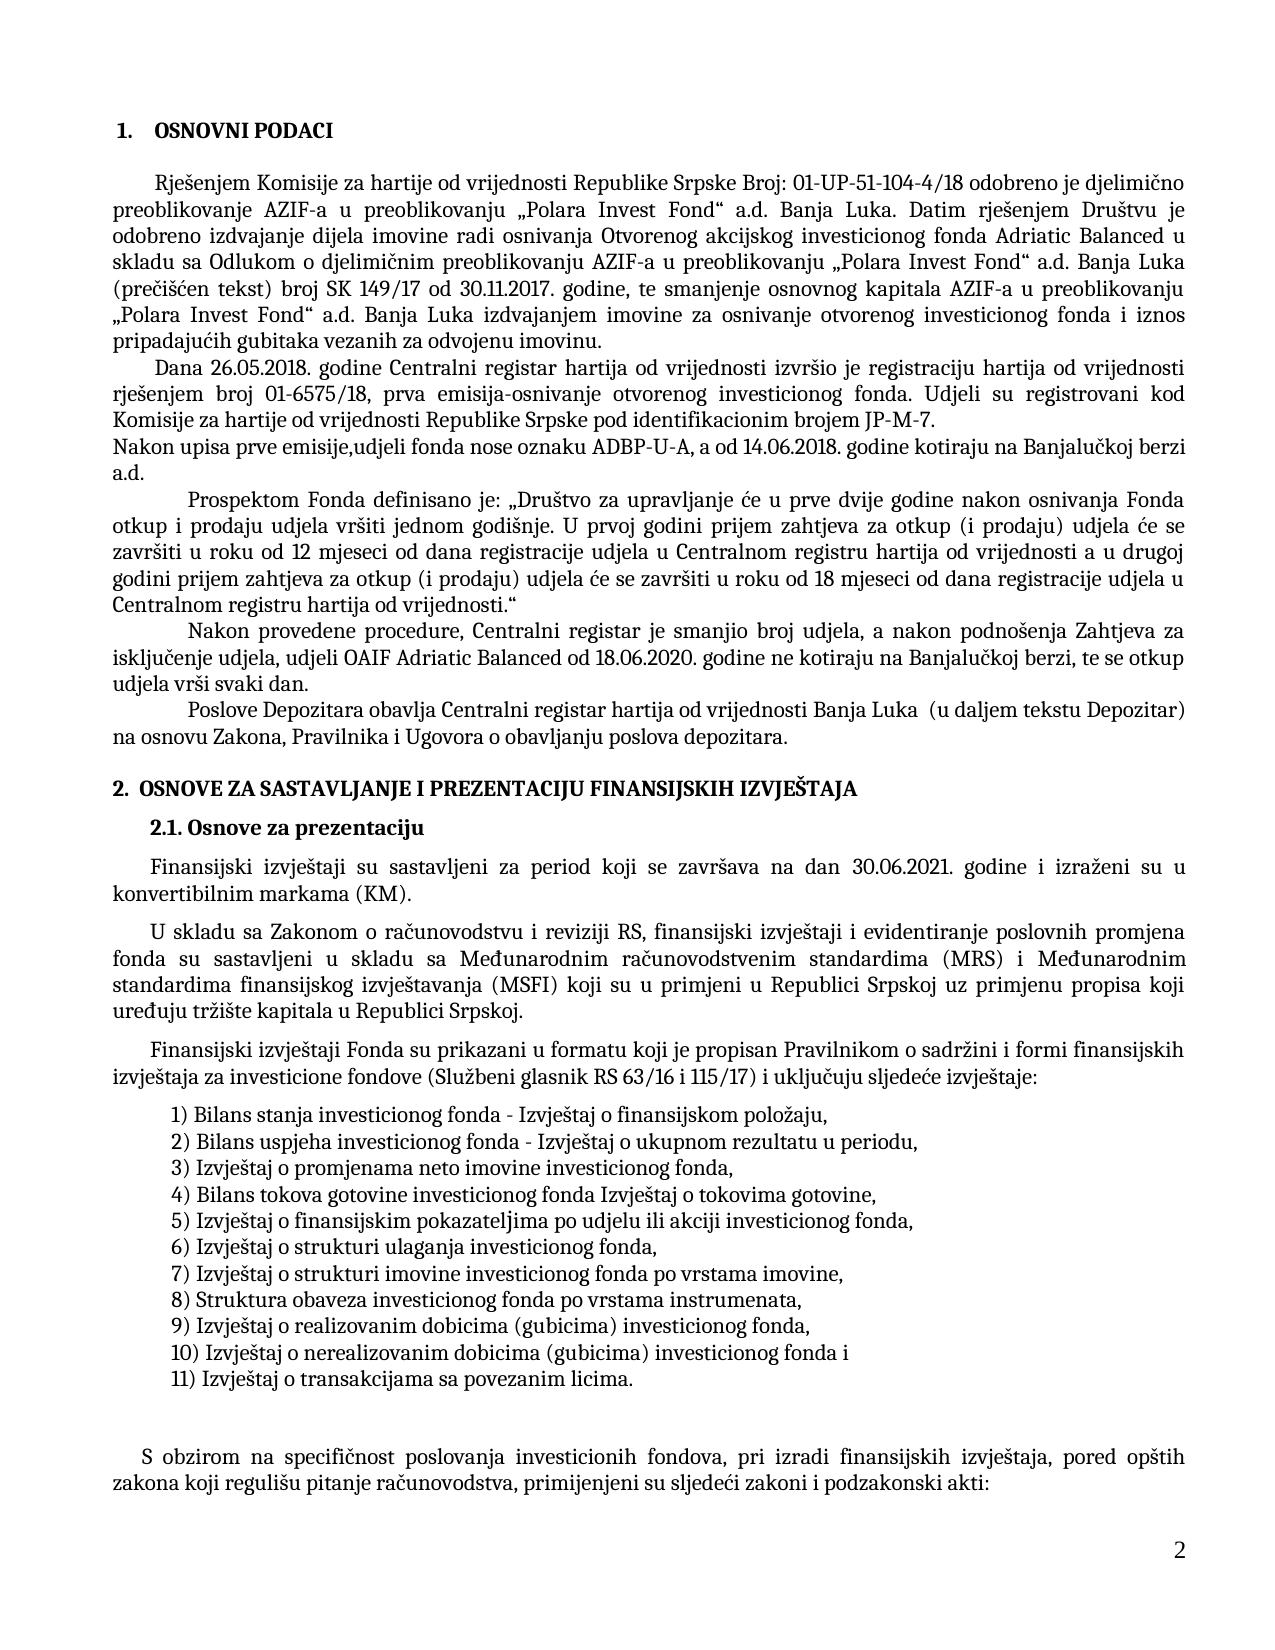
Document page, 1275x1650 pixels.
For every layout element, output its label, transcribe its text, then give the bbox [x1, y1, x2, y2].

text Poslove Depozitara obavlja Centralni registar hartija od vrijednosti Banja Luka (u daljem tekstu Depozitar) na osnovu Zakona, Pravilnika i Ugovora o obavljanju poslova depozitara. [112, 697, 1186, 750]
text 2. OSNOVE ZA SASTAVLJANJE I PREZENTACIJU FINANSIJSKIH IZVJEŠTAJA [112, 776, 1186, 803]
text Nakon provedene procedure, Centralni registar je smanjio broj udjela, a nakon podnošenja Zahtjeva za isključenje udjela, udjeli OAIF Adriatic Balanced od 18.06.2020. godine ne kotiraju na Banjalučkoj berzi, te se otkup udjela vrši svaki dan. [112, 618, 1186, 697]
text Finansijski izvještaji su sastavljeni za period koji se završava na dan 30.06.2021. godine i izraženi su u konvertibilnim markama (KM). [112, 854, 1186, 907]
text Finansijski izvještaji Fonda su prikazani u formatu koji je propisan Pravilnikom o sadržini i formi finansijskih izvještaja za investicione fondove (Službeni glasnik RS 63/16 i 115/17) i uključuju sljedeće izvještaje: [112, 1037, 1186, 1090]
text 5) Izvještaj o finansijskim pokazatelјima po udjelu ili akciji investicionog fonda, [171, 1208, 1186, 1234]
text 11) Izvještaj o transakcijama sa povezanim licima. [171, 1366, 1186, 1392]
text 6) Izvještaj o strukturi ulaganja investicionog fonda, [171, 1234, 1186, 1260]
text Prospektom Fonda definisano je: „Društvo za upravljanje će u prve dvije godine nakon osnivanja Fonda otkup i prodaju udjela vršiti jednom godišnje. U prvoj godini prijem zahtjeva za otkup (i prodaju) udjela će se završiti u roku od 12 mjeseci od dana registracije udjela u Centralnom registru hartija od vrijednosti a u drugoj godini prijem zahtjeva za otkup (i prodaju) udjela će se završiti u roku od 18 mjeseci od dana registracije udjela u Centralnom registru hartija od vrijednosti.“ [112, 486, 1186, 618]
text 2.1. Osnove za prezentaciju [150, 815, 1186, 841]
text Dana 26.05.2018. godine Centralni registar hartija od vrijednosti izvršio je registraciju hartija od vrijednosti rješenjem broj 01-6575/18, prva emisija-osnivanje otvorenog investicionog fonda. Udjeli su registrovani kod Komisije za hartije od vrijednosti Republike Srpske pod identifikacionim brojem JP-M-7. [112, 354, 1186, 434]
text U skladu sa Zakonom o računovodstvu i reviziji RS, finansijski izvještaji i evidentiranje poslovnih promjena fonda su sastavljeni u skladu sa Međunarodnim računovodstvenim standardima (MRS) i Međunarodnim standardima finansijskog izvještavanja (MSFI) koji su u primjeni u Republici Srpskoj uz primjenu propisa koji uređuju tržište kapitala u Republici Srpskoj. [112, 919, 1186, 1024]
text 3) Izvještaj o promjenama neto imovine investicionog fonda, [171, 1155, 1186, 1181]
text 8) Struktura obaveza investicionog fonda po vrstama instrumenata, [171, 1287, 1186, 1313]
text 4) Bilans tokova gotovine investicionog fonda Izvještaj o tokovima gotovine, [171, 1181, 1186, 1208]
text S obzirom na specifičnost poslovanja investicionih fondova, pri izradi finansijskih izvještaja, pored opštih zakona koji regulišu pitanje računovodstva, primijenjeni su sljedeći zakoni i podzakonski akti: [112, 1443, 1186, 1496]
text 9) Izvještaj o realizovanim dobicima (gubicima) investicionog fonda, [171, 1313, 1186, 1339]
text Rješenjem Komisije za hartije od vrijednosti Republike Srpske Broj: 01-UP-51-104-4/18 odobreno je djelimično preoblikovanje AZIF-a u preoblikovanju „Polara Invest Fond“ a.d. Banja Luka. Datim rješenjem Društvu je odobreno izdvajanje dijela imovine radi osnivanja Otvorenog akcijskog investicionog fonda Adriatic Balanced u skladu sa Odlukom o djelimičnim preoblikovanju AZIF-a u preoblikovanju „Polara Invest Fond“ a.d. Banja Luka (prečišćen tekst) broj SK 149/17 od 30.11.2017. godine, te smanjenje osnovnog kapitala AZIF-a u preoblikovanju „Polara Invest Fond“ a.d. Banja Luka izdvajanjem imovine za osnivanje otvorenog investicionog fonda i iznos pripadajućih gubitaka vezanih za odvojenu imovinu. [112, 170, 1186, 354]
text Nakon upisa prve emisije,udjeli fonda nose oznaku ADBP-U-A, a od 14.06.2018. godine kotiraju na Banjalučkoj berzi a.d. [112, 434, 1186, 486]
text 7) Izvještaj o strukturi imovine investicionog fonda po vrstama imovine, [171, 1260, 1186, 1287]
text 2) Bilans uspjeha investicionog fonda - Izvještaj o ukupnom rezultatu u periodu, [171, 1129, 1186, 1155]
text 1) Bilans stanja investicionog fonda - Izvještaj o finansijskom položaju, [171, 1102, 1186, 1129]
text 10) Izvještaj o nerealizovanim dobicima (gubicima) investicionog fonda i [171, 1339, 1186, 1366]
subtitle OSNOVNI PODACI [117, 118, 1186, 144]
